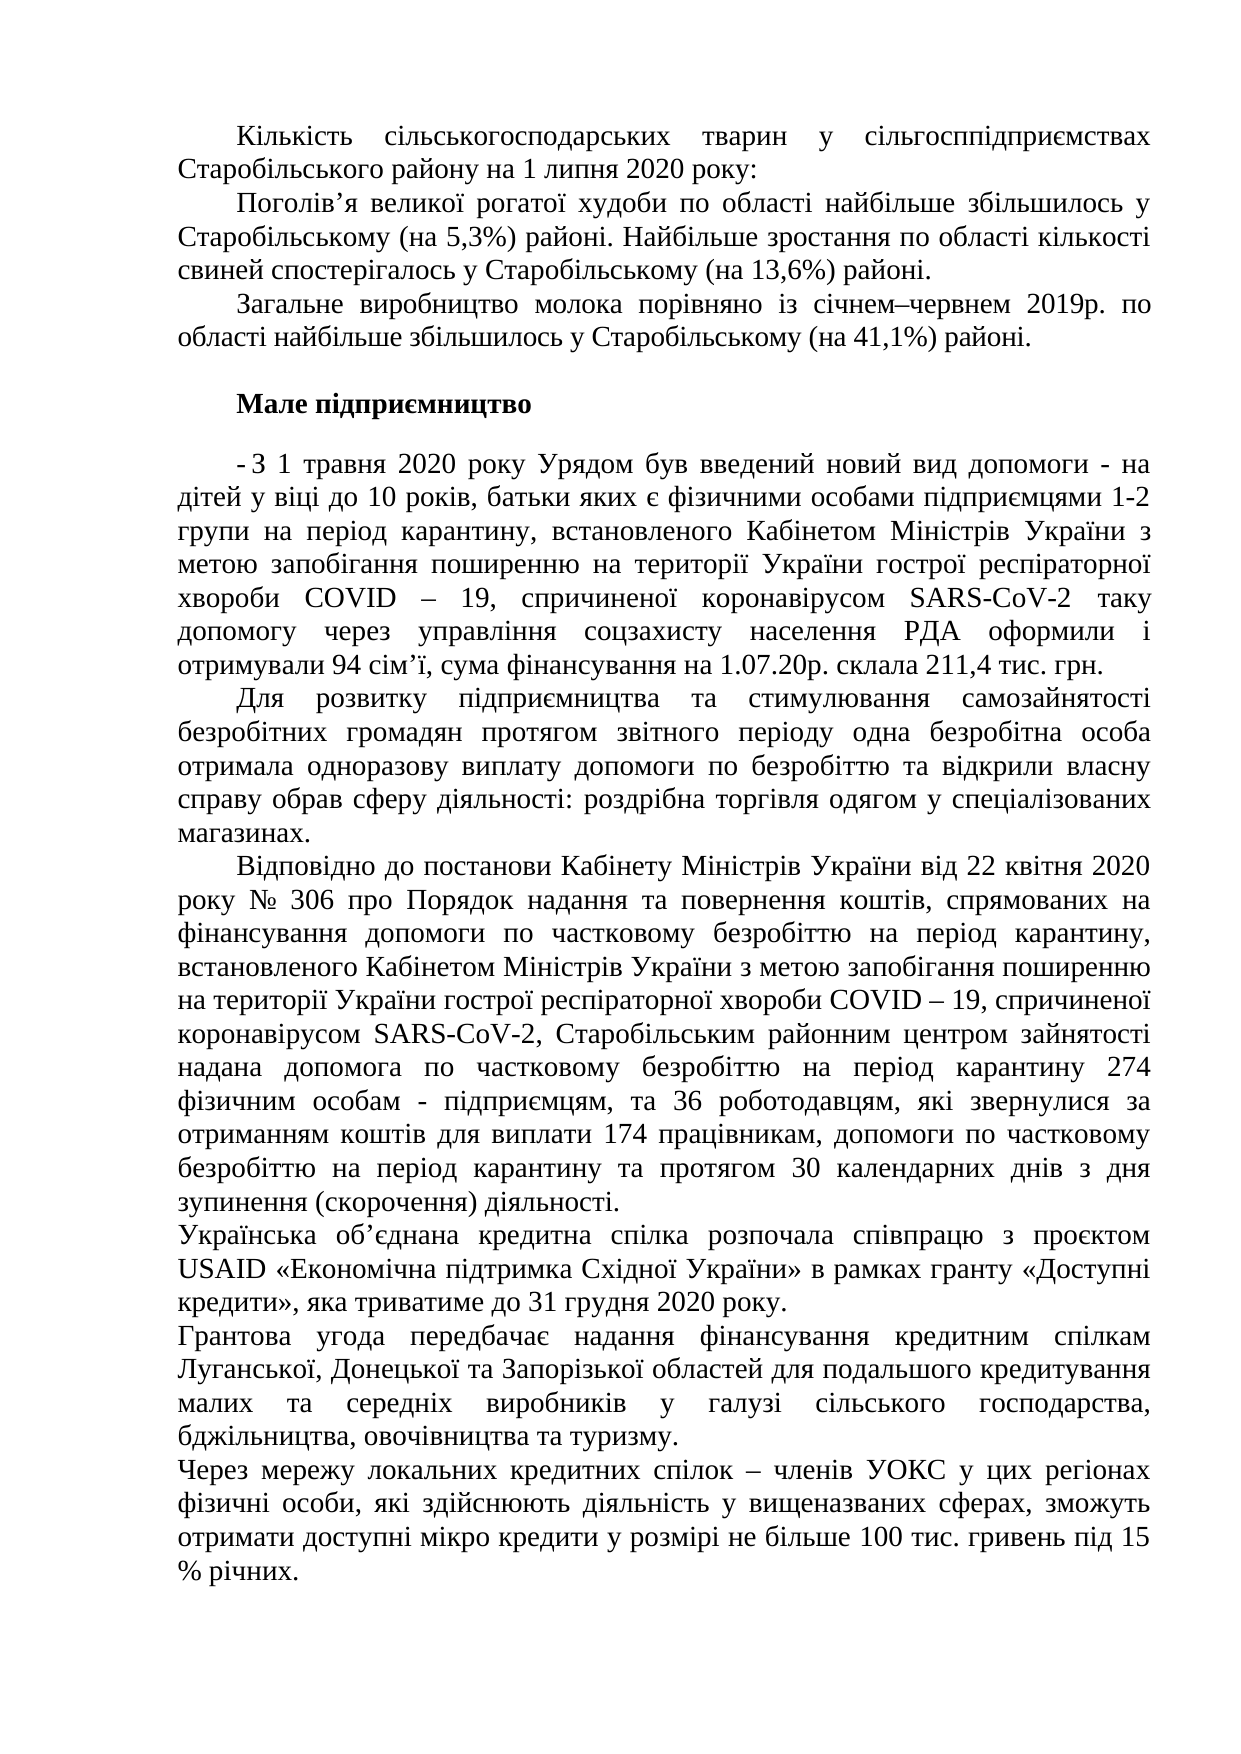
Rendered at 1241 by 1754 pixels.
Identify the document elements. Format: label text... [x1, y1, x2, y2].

text Грантова угода передбачає надання фінансування кредитним спілкам Луганської, Донецької та Запорізької областей для подальшого кредитування малих та середніх виробників у галузі сільського господарства, бджільництва, овочівництва та туризму. [177, 1318, 1152, 1452]
text Для розвитку підприємництва та стимулювання самозайнятості безробітних громадян протягом звітного періоду одна безробітна особа отримала одноразову виплату допомоги по безробіттю та відкрили власну справу обрав сферу діяльності: роздрібна торгівля одягом у спеціалізованих магазинах. [177, 681, 1152, 848]
list З 1 травня 2020 року Урядом був введений новий вид допомоги - на дітей у віці до 10 років, батьки яких є фізичними особами підприємцями 1-2 групи на період карантину, встановленого Кабінетом Міністрів України з метою запобігання поширенню на території України гострої респіраторної хвороби COVID – 19, спричиненої коронавірусом SARS-CoV-2 таку допомогу через управління соцзахисту населення РДА оформили і отримували 94 сім’ї, сума фінансування на 1.07.20р. склала 211,4 тис. грн. [177, 446, 1152, 681]
text Мале підприємництво [177, 386, 1152, 420]
text Відповідно до постанови Кабінету Міністрів України від 22 квітня 2020 року № 306 про Порядок надання та повернення коштів, спрямованих на фінансування допомоги по частковому безробіттю на період карантину, встановленого Кабінетом Міністрів України з метою запобігання поширенню на території України гострої респіраторної хвороби COVID – 19, спричиненої коронавірусом SARS-CoV-2, Старобільським районним центром зайнятості надана допомога по частковому безробіттю на період карантину 274 фізичним особам - підприємцям, та 36 роботодавцям, які звернулися за отриманням коштів для виплати 174 працівникам, допомоги по частковому безробіттю на період карантину та протягом 30 календарних днів з дня зупинення (скорочення) діяльності. [177, 848, 1152, 1217]
text Українська об’єднана кредитна спілка розпочала співпрацю з проєктом USAID «Економічна підтримка Східної України» в рамках гранту «Доступні кредити», яка триватиме до 31 грудня 2020 року. [177, 1217, 1152, 1318]
text Кількість сільськогосподарських тварин у сільгосппідприємствах Старобільського району на 1 липня 2020 року: [177, 118, 1152, 185]
text Через мережу локальних кредитних спілок – членів УОКС у цих регіонах фізичні особи, які здійснюють діяльність у вищеназваних сферах, зможуть отримати доступні мікро кредити у розмірі не більше 100 тис. гривень під 15 % річних. [177, 1452, 1152, 1586]
text Загальне виробництво молока порівняно із січнем–червнем 2019р. по області найбільше збільшилось у Старобільському (на 41,1%) районі. [177, 286, 1152, 353]
text Поголів’я великої рогатої худоби по області найбільше збільшилось у Старобільському (на 5,3%) районі. Найбільше зростання по області кількості свиней спостерігалось у Старобільському (на 13,6%) районі. [177, 185, 1152, 286]
